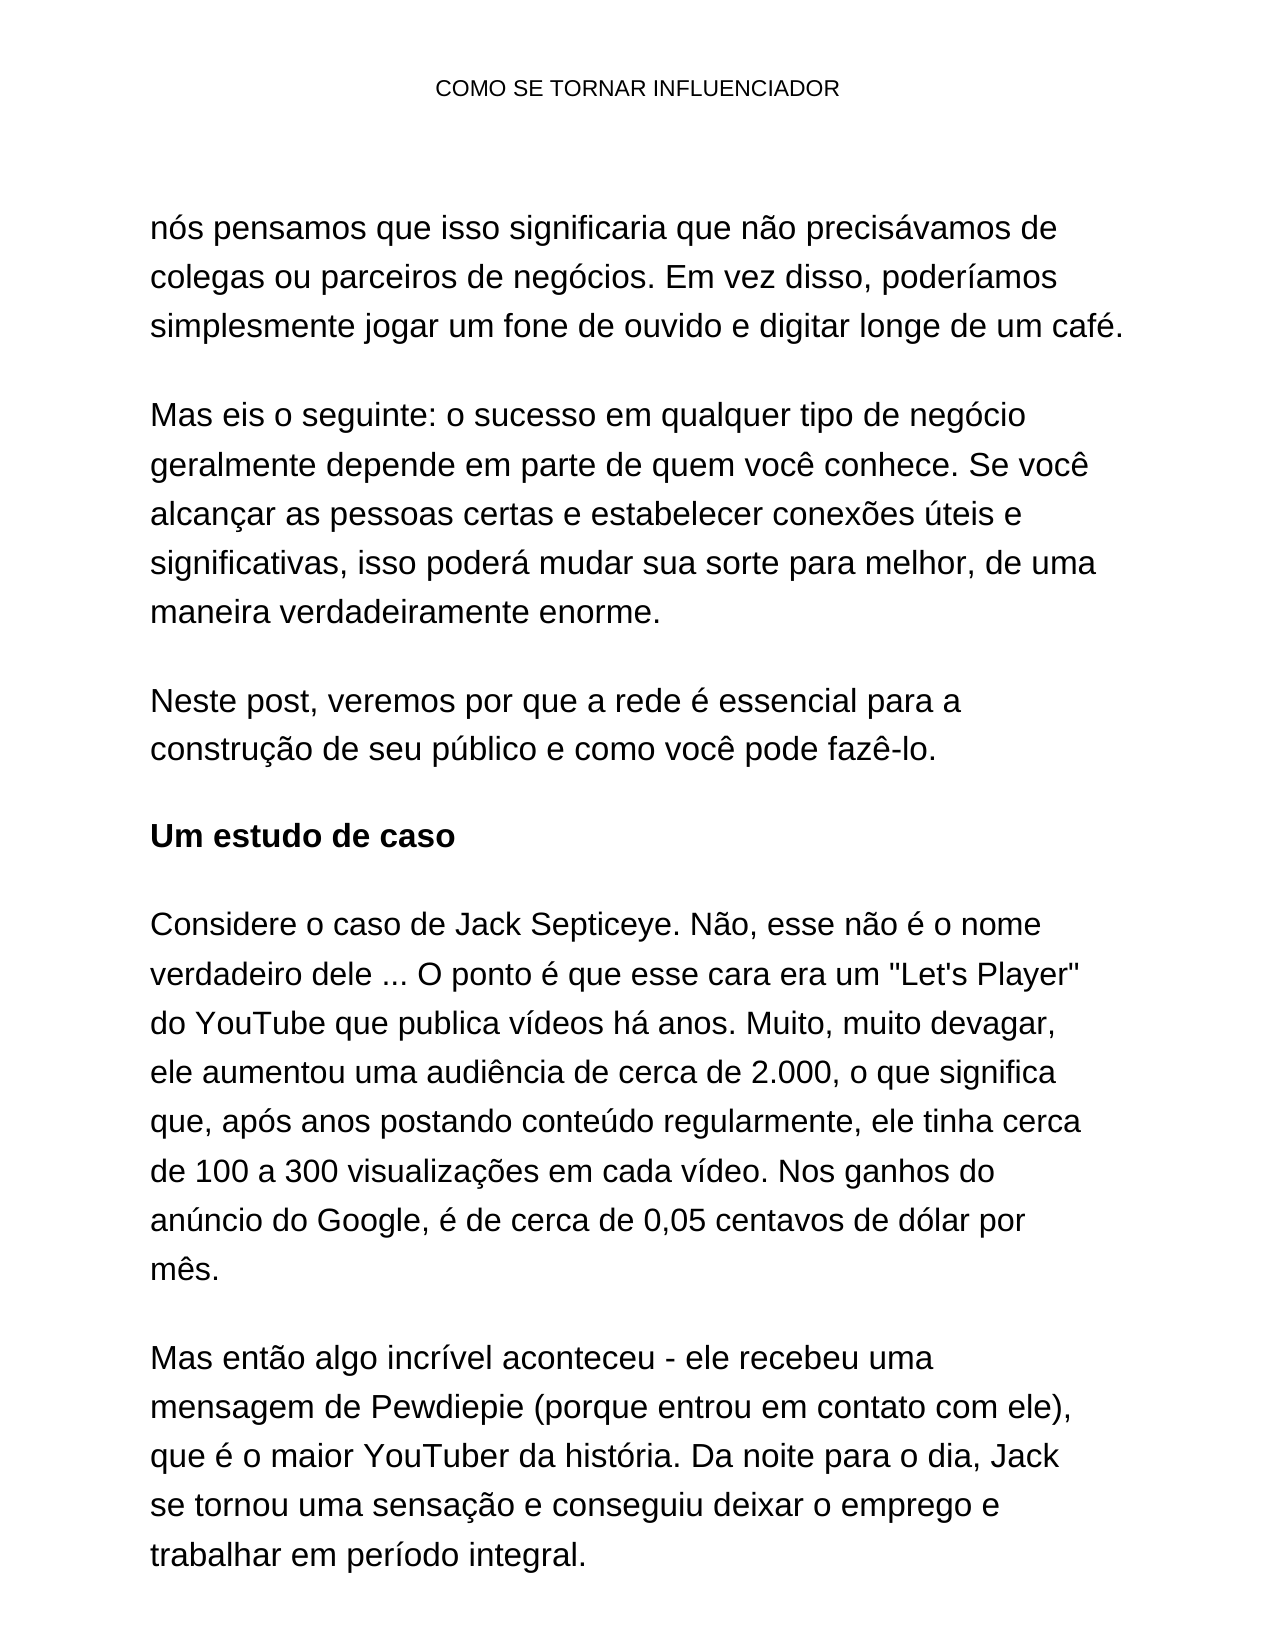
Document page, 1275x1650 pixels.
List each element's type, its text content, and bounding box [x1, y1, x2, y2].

text Mas então algo incrível aconteceu - ele recebeu uma mensagem de Pewdiepie (porque entrou em contato com ele), que é o maior YouTuber da história. Da noite para o dia, Jack se tornou uma sensação e conseguiu deixar o emprego e trabalhar em período integral. [150, 1338, 1100, 1573]
text nós pensamos que isso significaria que não precisávamos de colegas ou parceiros de negócios. Em vez disso, poderíamos simplesmente jogar um fone de ouvido e digitar longe de um café. [150, 208, 1125, 345]
text Um estudo de caso [150, 816, 1125, 855]
text COMO SE TORNAR INFLUENCIADOR [150, 75, 1125, 102]
text Neste post, veremos por que a rede é essencial para a construção de seu público e como você pode fazê-lo. [150, 681, 1085, 767]
text Considere o caso de Jack Septiceye. Não, esse não é o nome verdadeiro dele ... O ponto é que esse cara era um "Let's Player" do YouTube que publica vídeos há anos. Muito, muito devagar, ele aumentou uma audiência de cerca de 2.000, o que significa que, após anos postando conteúdo regularmente, ele tinha cerca de 100 a 300 visualizações em cada vídeo. Nos ganhos do anúncio do Google, é de cerca de 0,05 centavos de dólar por mês. [150, 905, 1104, 1287]
text Mas eis o seguinte: o sucesso em qualquer tipo de negócio geralmente depende em parte de quem você conhece. Se você alcançar as pessoas certas e estabelecer conexões úteis e significativas, isso poderá mudar sua sorte para melhor, de uma maneira verdadeiramente enorme. [150, 395, 1102, 631]
